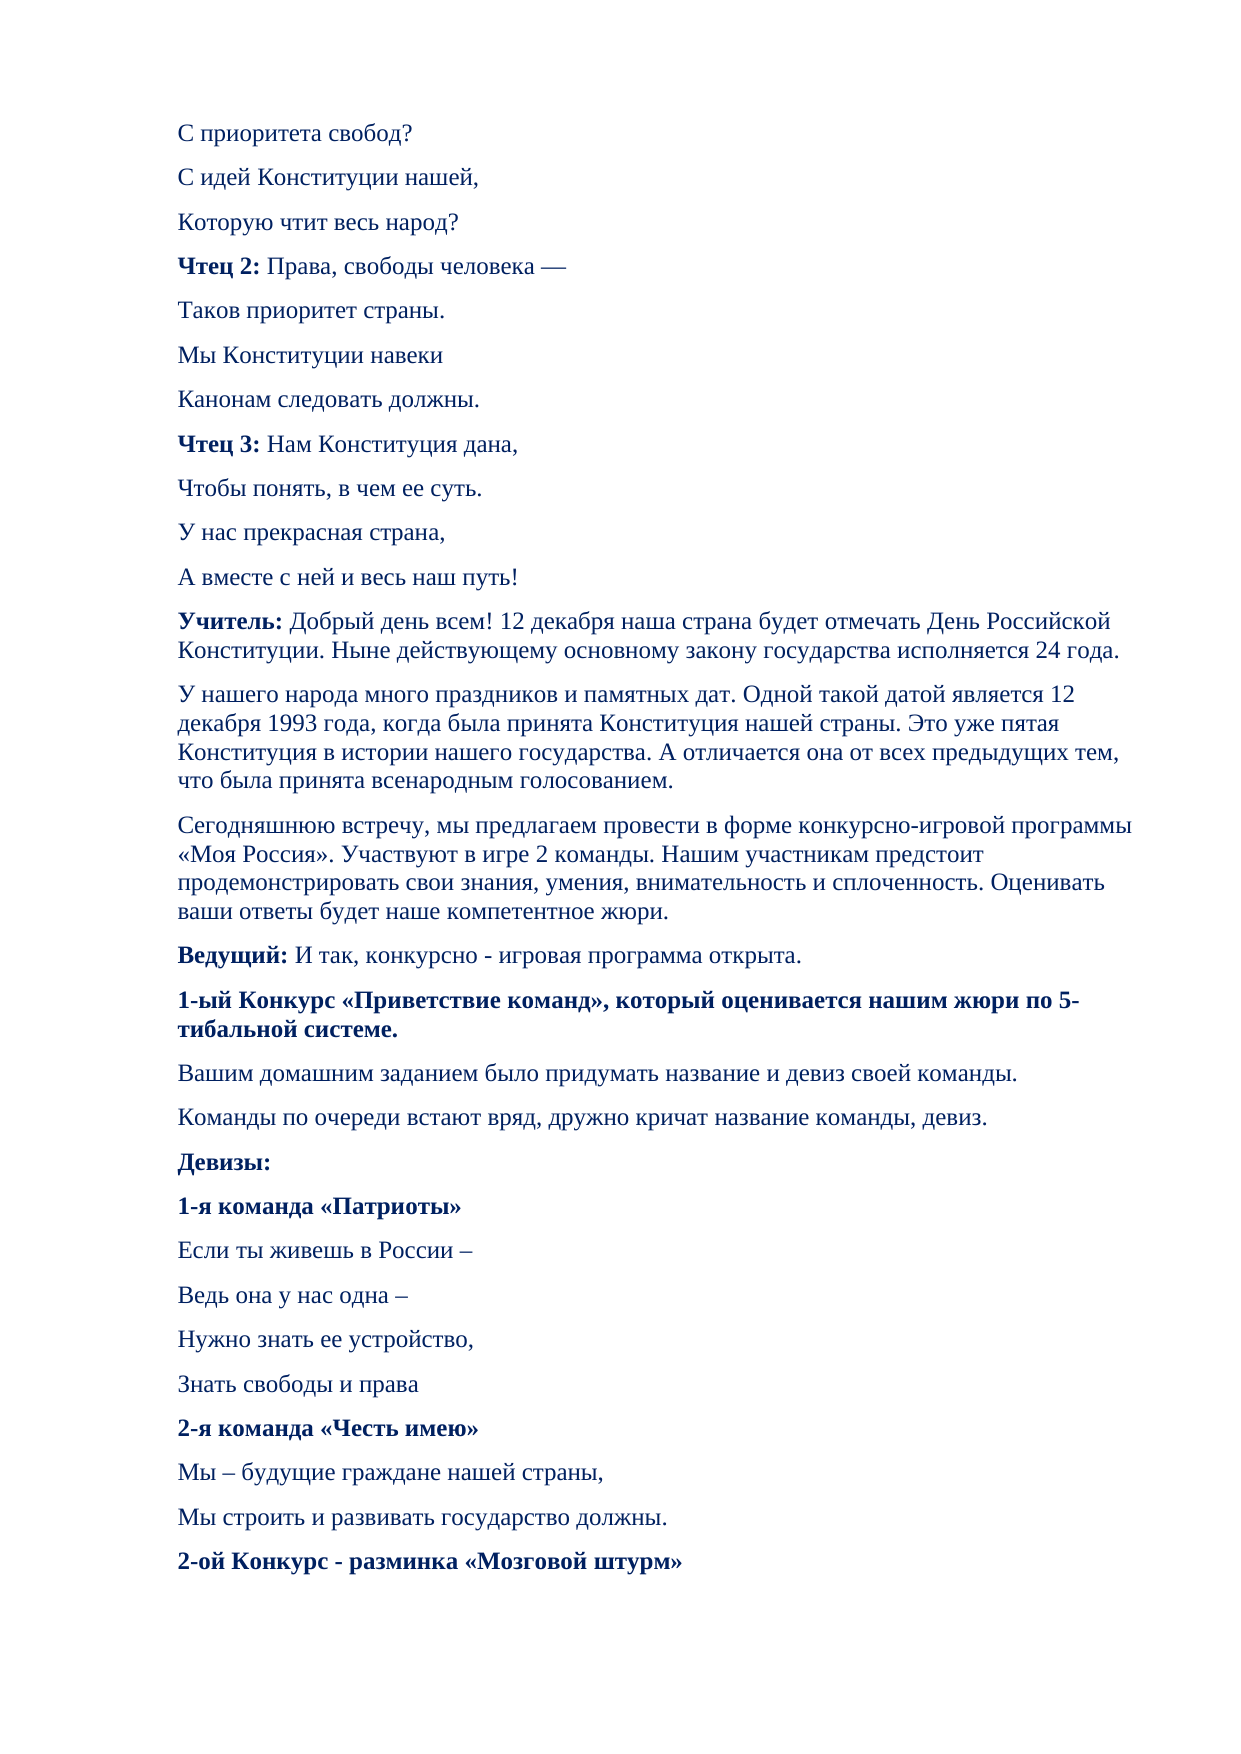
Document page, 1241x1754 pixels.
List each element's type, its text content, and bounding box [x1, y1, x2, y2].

text Чтец 3: Нам Конституция дана, [177, 429, 1152, 457]
text Чтобы понять, в чем ее суть. [177, 473, 1152, 502]
text 2-я команда «Честь имею» [177, 1413, 1152, 1442]
text У нас прекрасная страна, [177, 517, 1152, 546]
text У нашего народа много праздников и памятных дат. Одной такой датой является 12 декабря 1993 года, когда была принята Конституция нашей страны. Это уже пятая Конституция в истории нашего государства. А отличается она от всех предыдущих тем, что была принята всенародным голосованием. [177, 679, 1152, 794]
text Ведущий: И так, конкурсно - игровая программа открыта. [177, 941, 1152, 969]
text С приоритета свобод? [177, 118, 1152, 147]
text Канонам следовать должны. [177, 384, 1152, 413]
text Чтец 2: Права, свободы человека — [177, 251, 1152, 280]
text Которую чтит весь народ? [177, 207, 1152, 236]
text А вместе с ней и весь наш путь! [177, 562, 1152, 591]
text 1-я команда «Патриоты» [177, 1191, 1152, 1220]
text Девизы: [177, 1147, 1152, 1176]
text Знать свободы и права [177, 1369, 1152, 1397]
text Команды по очереди встают вряд, дружно кричат название команды, девиз. [177, 1102, 1152, 1131]
text Таков приоритет страны. [177, 296, 1152, 324]
text Ведь она у нас одна – [177, 1280, 1152, 1309]
text 1-ый Конкурс «Приветствие команд», который оценивается нашим жюри по 5-тибальной системе. [177, 985, 1152, 1042]
text Мы строить и развивать государство должны. [177, 1502, 1152, 1531]
text Учитель: Добрый день всем! 12 декабря наша страна будет отмечать День Российской Конституции. Ныне действующему основному закону государства исполняется 24 года. [177, 606, 1152, 664]
text 2-ой Конкурс - разминка «Мозговой штурм» [177, 1546, 1152, 1575]
text С идей Конституции нашей, [177, 162, 1152, 191]
text Мы Конституции навеки [177, 340, 1152, 369]
text Если ты живешь в России – [177, 1236, 1152, 1264]
text Нужно знать ее устройство, [177, 1324, 1152, 1353]
text Сегодняшнюю встречу, мы предлагаем провести в форме конкурсно-игровой программы «Моя Россия». Участвуют в игре 2 команды. Нашим участникам предстоит продемонстрировать свои знания, умения, внимательность и сплоченность. Оценивать ваши ответы будет наше компетентное жюри. [177, 810, 1152, 925]
text Мы – будущие граждане нашей страны, [177, 1457, 1152, 1486]
text Вашим домашним заданием было придумать название и девиз своей команды. [177, 1058, 1152, 1087]
